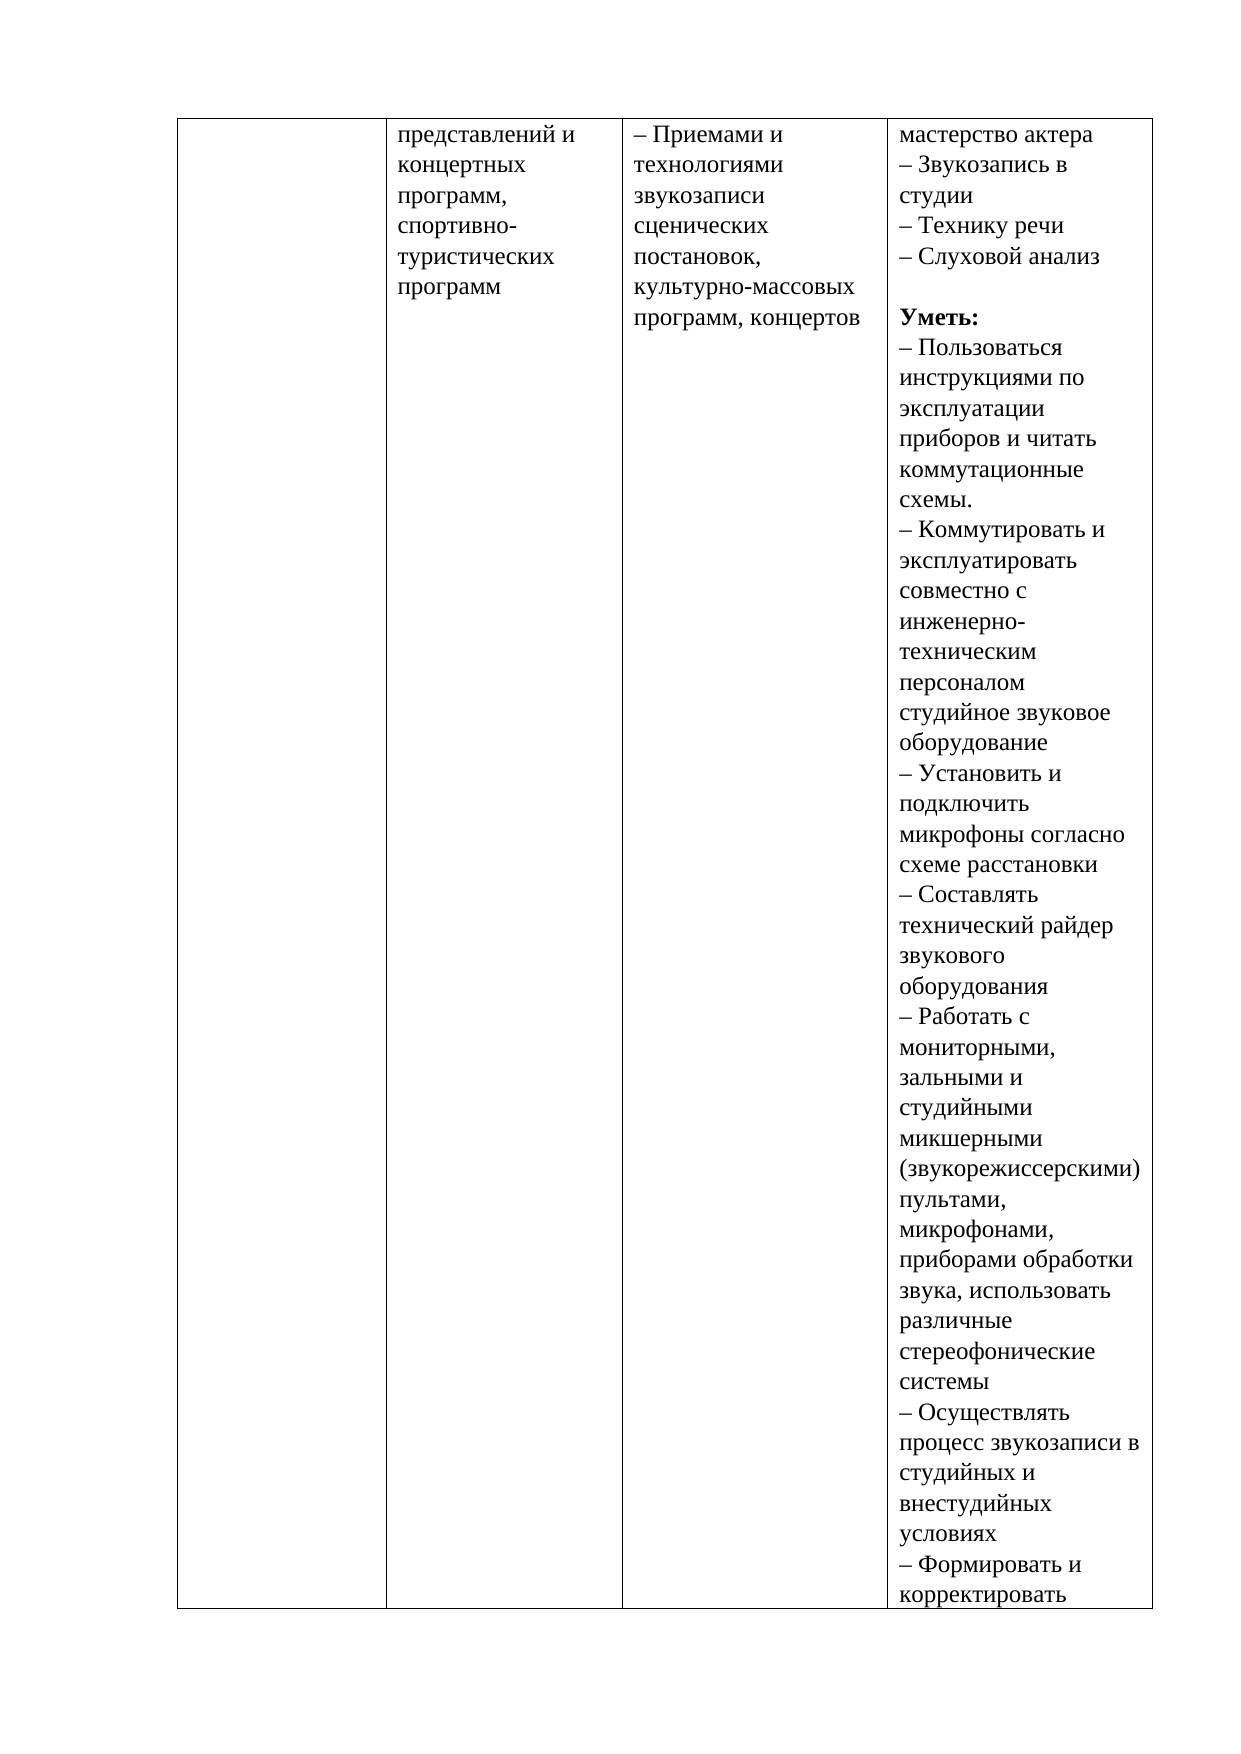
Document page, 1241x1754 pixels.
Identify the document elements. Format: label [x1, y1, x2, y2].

table_header [623, 119, 887, 1608]
table_header [888, 119, 1152, 1608]
table_header [387, 119, 622, 1608]
table_header [178, 119, 386, 1608]
